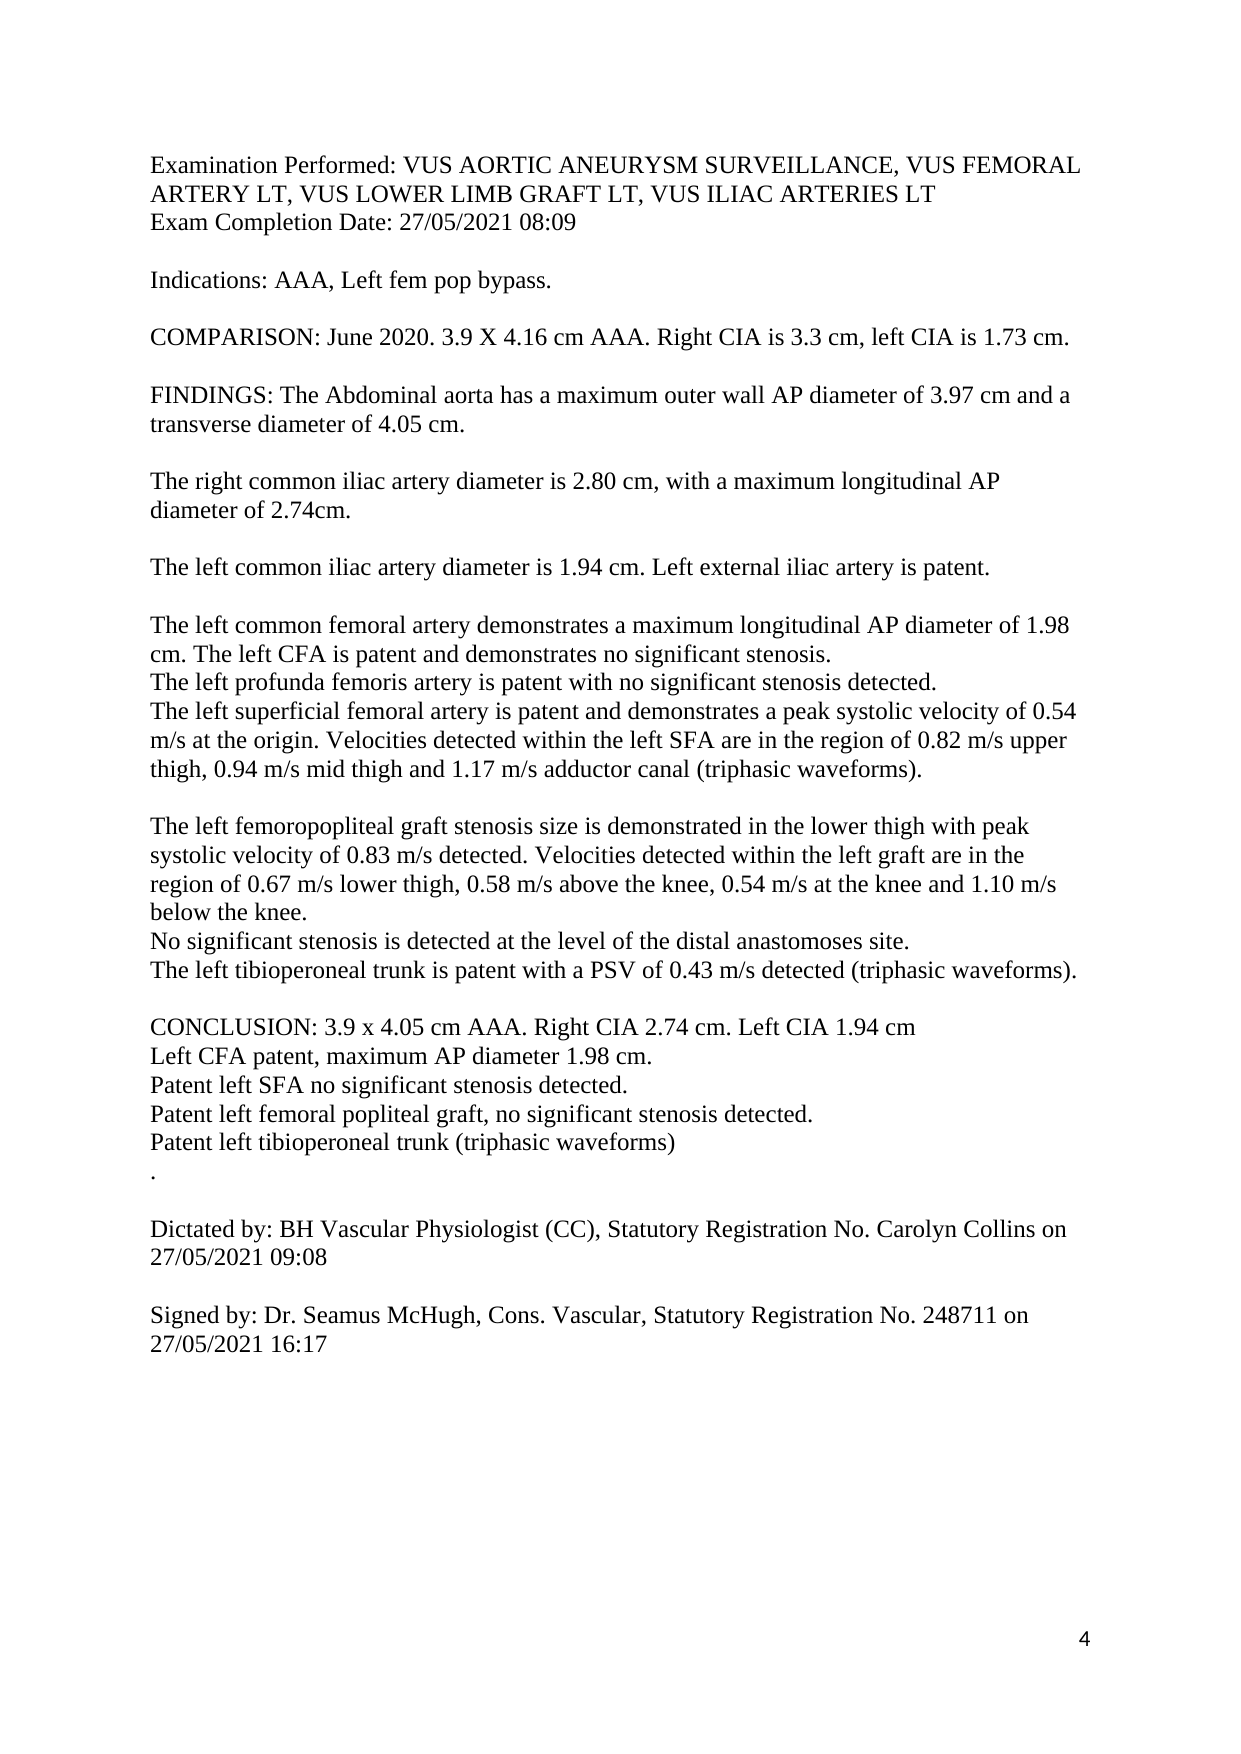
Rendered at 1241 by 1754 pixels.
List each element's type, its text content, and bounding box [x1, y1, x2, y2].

text Examination Performed: VUS AORTIC ANEURYSM SURVEILLANCE, VUS FEMORAL ARTERY LT, VUS LOWER LIMB GRAFT LT, VUS ILIAC ARTERIES LT Exam Completion Date: 27/05/2021 08:09 Indications: AAA, Left fem pop bypass. COMPARISON: June 2020. 3.9 X 4.16 cm AAA. Right CIA is 3.3 cm, left CIA is 1.73 cm. FINDINGS: The Abdominal aorta has a maximum outer wall AP diameter of 3.97 cm and a transverse diameter of 4.05 cm. The right common iliac artery diameter is 2.80 cm, with a maximum longitudinal AP diameter of 2.74cm. The left common iliac artery diameter is 1.94 cm. Left external iliac artery is patent. The left common femoral artery demonstrates a maximum longitudinal AP diameter of 1.98 cm. The left CFA is patent and demonstrates no significant stenosis. The left profunda femoris artery is patent with no significant stenosis detected. The left superficial femoral artery is patent and demonstrates a peak systolic velocity of 0.54 m/s at the origin. Velocities detected within the left SFA are in the region of 0.82 m/s upper thigh, 0.94 m/s mid thigh and 1.17 m/s adductor canal (triphasic waveforms). The left femoropopliteal graft stenosis size is demonstrated in the lower thigh with peak systolic velocity of 0.83 m/s detected. Velocities detected within the left graft are in the region of 0.67 m/s lower thigh, 0.58 m/s above the knee, 0.54 m/s at the knee and 1.10 m/s below the knee. No significant stenosis is detected at the level of the distal anastomoses site. The left tibioperoneal trunk is patent with a PSV of 0.43 m/s detected (triphasic waveforms). CONCLUSION: 3.9 x 4.05 cm AAA. Right CIA 2.74 cm. Left CIA 1.94 cm Left CFA patent, maximum AP diameter 1.98 cm. Patent left SFA no significant stenosis detected. Patent left femoral popliteal graft, no significant stenosis detected. Patent left tibioperoneal trunk (triphasic waveforms) . Dictated by: BH Vascular Physiologist (CC), Statutory Registration No. Carolyn Collins on 27/05/2021 09:08 Signed by: Dr. Seamus McHugh, Cons. Vascular, Statutory Registration No. 248711 on 27/05/2021 16:17 [150, 150, 1090, 1357]
